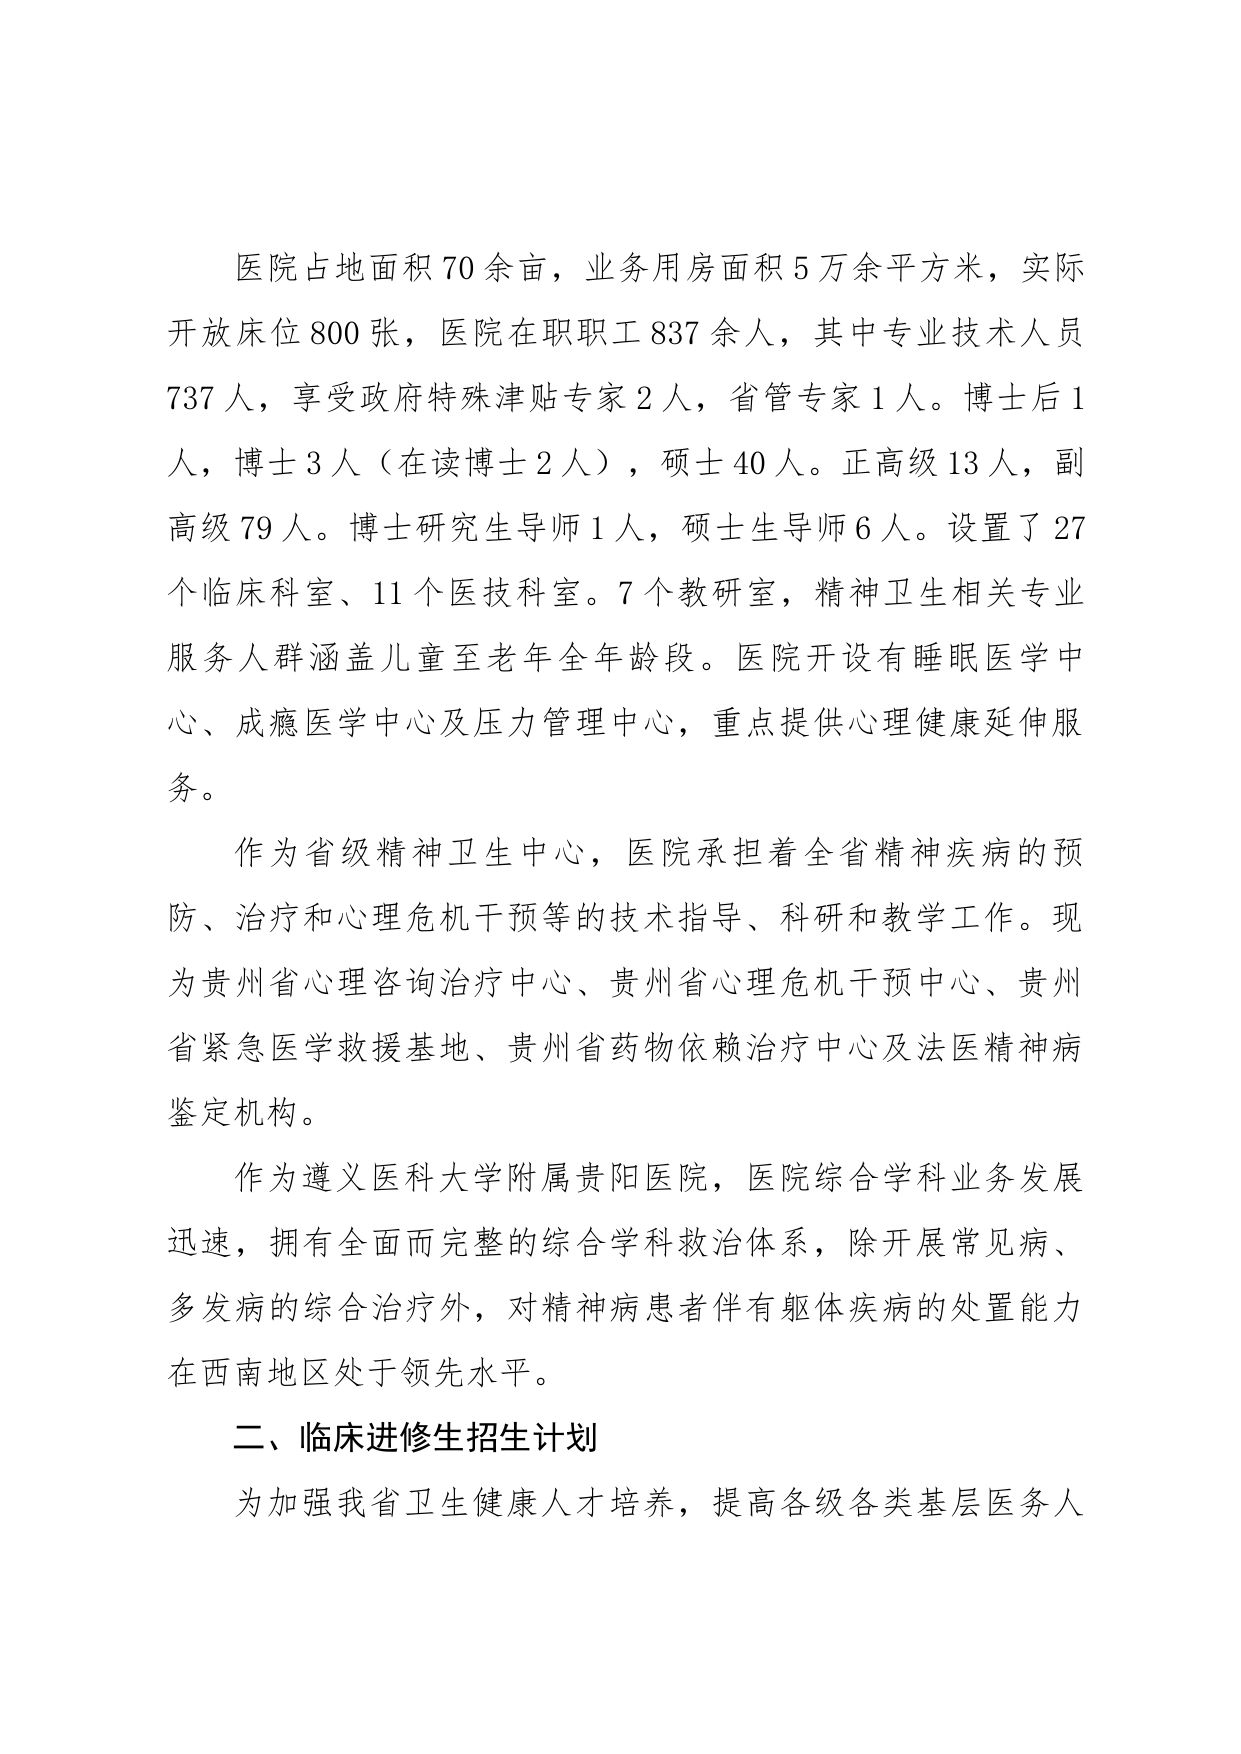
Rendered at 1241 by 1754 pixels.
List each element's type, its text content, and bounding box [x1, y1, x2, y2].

list 临床进修生招生计划 [165, 1403, 1087, 1468]
list 作为遵义医科大学附属贵阳医院，医院综合学科业务发展迅速，拥有全面而完整的综合学科救治体系，除开展常见病、多发病的综合治疗外，对精神病患者伴有躯体疾病的处置能力在西南地区处于领先水平。 [165, 1143, 1087, 1403]
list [165, 1468, 1087, 1533]
list 作为省级精神卫生中心，医院承担着全省精神疾病的预防、治疗和心理危机干预等的技术指导、科研和教学工作。现为贵州省心理咨询治疗中心、贵州省心理危机干预中心、贵州省紧急医学救援基地、贵州省药物依赖治疗中心及法医精神病鉴定机构。 [165, 818, 1087, 1143]
list 医院占地面积70余亩，业务用房面积5万余平方米，实际开放床位800张，医院在职职工837余人，其中专业技术人员737人，享受政府特殊津贴专家2人，省管专家1人。博士后1人，博士3人（在读博士2人），硕士40人。正高级13人，副高级79人。博士研究生导师1人，硕士生导师6人。设置了27个临床科室、11个医技科室。7个教研室，精神卫生相关专业服务人群涵盖儿童至老年全年龄段。医院开设有睡眠医学中心、成瘾医学中心及压力管理中心，重点提供心理健康延伸服务。 [165, 233, 1087, 818]
